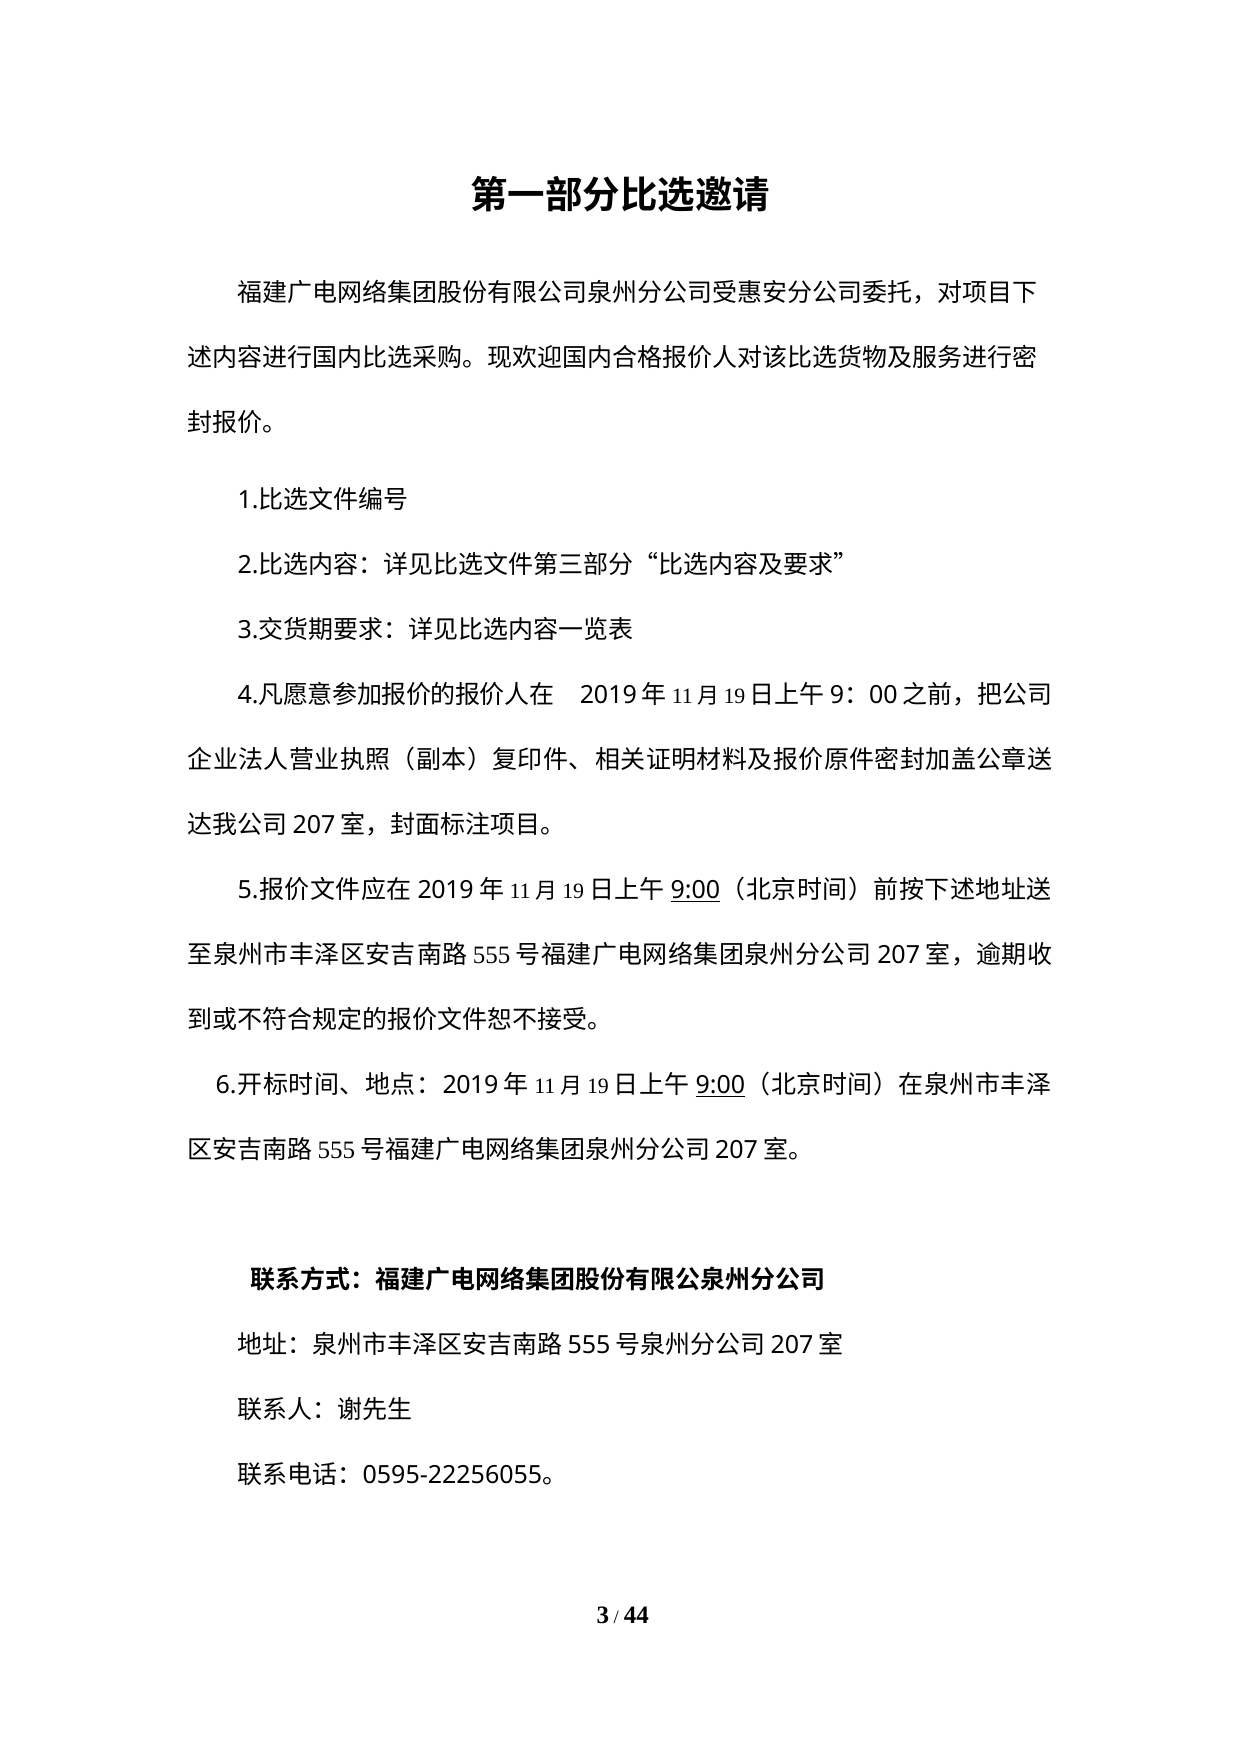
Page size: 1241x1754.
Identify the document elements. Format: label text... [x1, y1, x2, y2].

text 第一部分比选邀请 [187, 160, 1053, 225]
text 5.报价文件应在2019年11月19日上午9:00（北京时间）前按下述地址送至泉州市丰泽区安吉南路555号福建广电网络集团泉州分公司207室，逾期收到或不符合规定的报价文件恕不接受。 [187, 855, 1053, 1050]
text 4.凡愿意参加报价的报价人在 2019年11月19日上午9：00之前，把公司企业法人营业执照（副本）复印件、相关证明材料及报价原件密封加盖公章送达我公司207室，封面标注项目。 [187, 660, 1053, 855]
text 福建广电网络集团股份有限公司泉州分公司受惠安分公司委托，对项目下述内容进行国内比选采购。现欢迎国内合格报价人对该比选货物及服务进行密封报价。 [187, 258, 1053, 453]
text 1.比选文件编号 [187, 465, 1053, 530]
text 联系电话：0595-22256055。 [187, 1440, 1053, 1505]
text 3.交货期要求：详见比选内容一览表 [187, 595, 1053, 660]
text 2.比选内容：详见比选文件第三部分“比选内容及要求” [187, 530, 1053, 595]
text 6.开标时间、地点：2019年11月19日上午9:00（北京时间）在泉州市丰泽区安吉南路555号福建广电网络集团泉州分公司207室。 [187, 1050, 1053, 1180]
text 联系方式：福建广电网络集团股份有限公泉州分公司 [187, 1245, 1053, 1310]
text 联系人：谢先生 [187, 1375, 1053, 1440]
text 地址：泉州市丰泽区安吉南路555号泉州分公司207室 [187, 1310, 1053, 1375]
